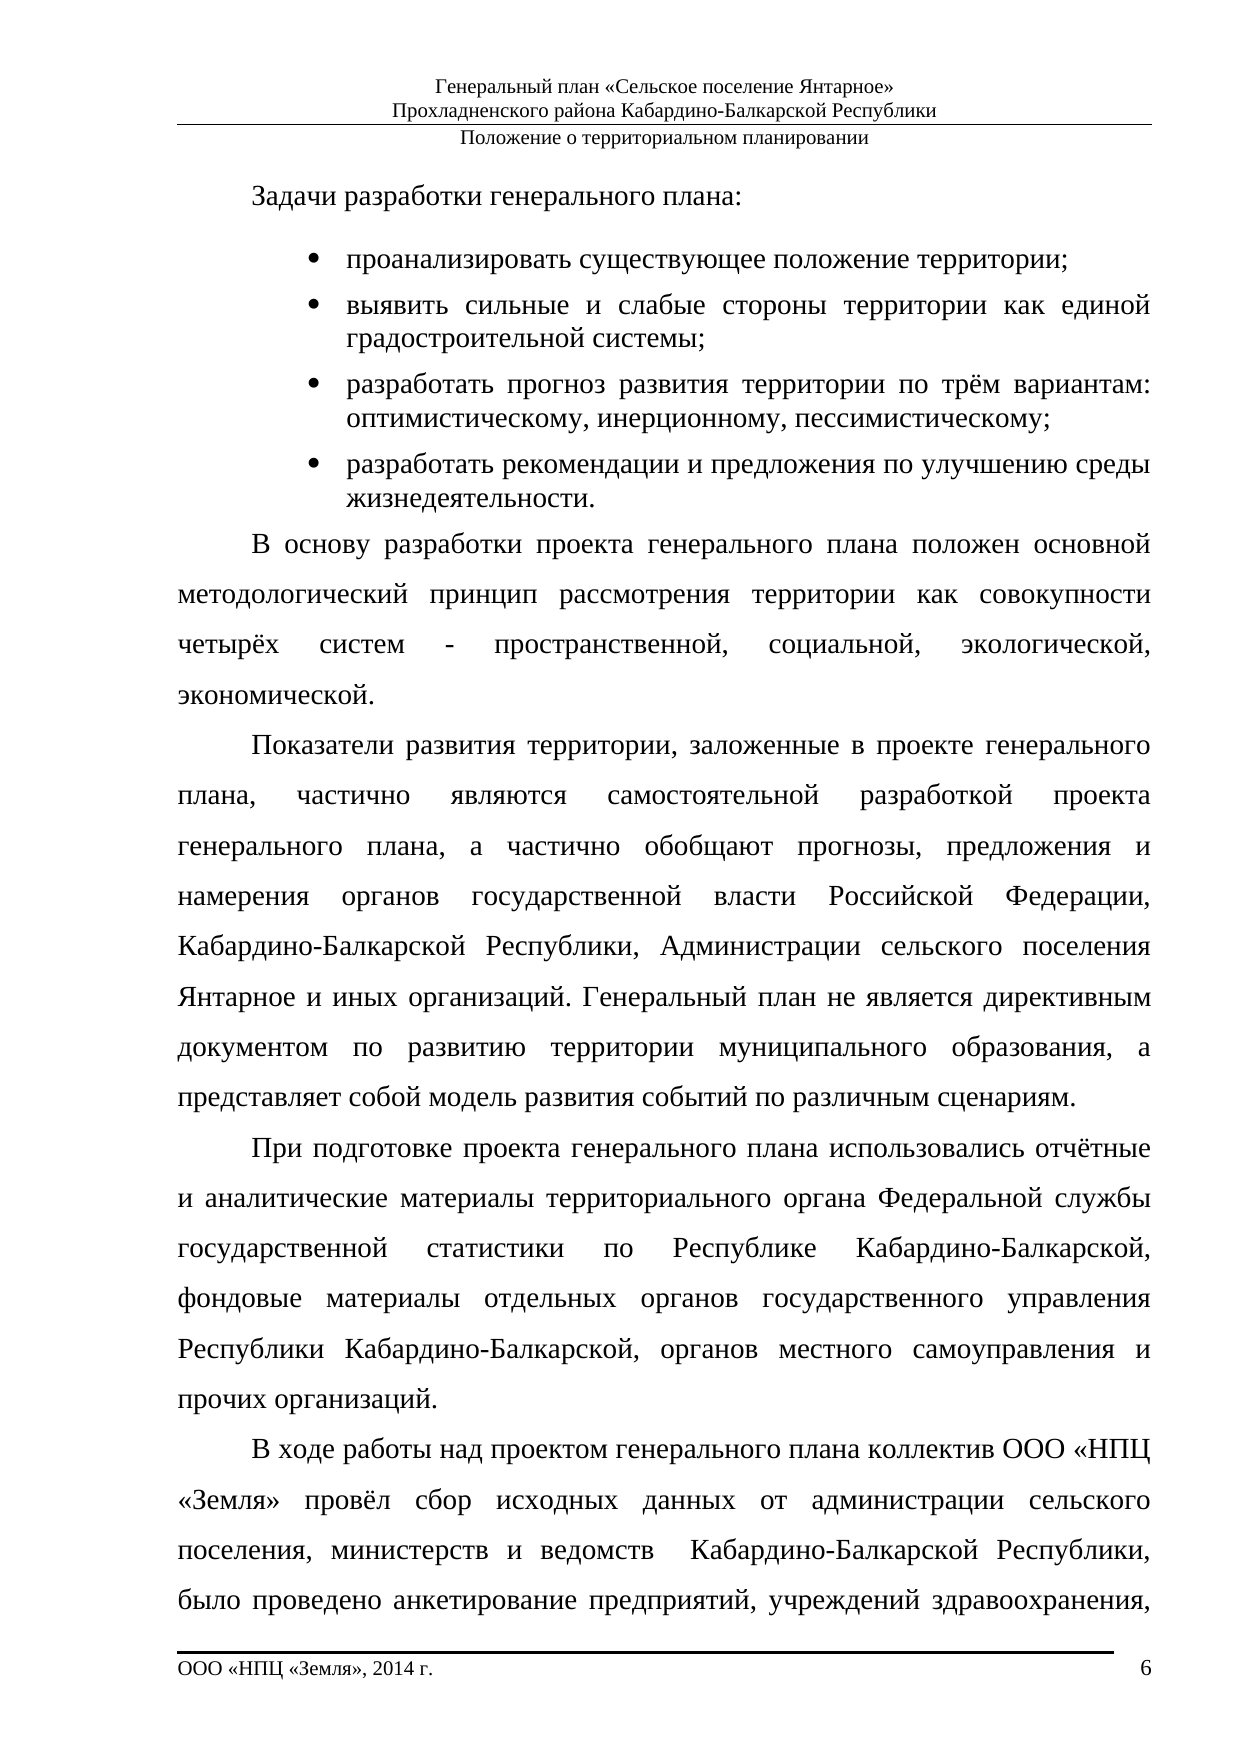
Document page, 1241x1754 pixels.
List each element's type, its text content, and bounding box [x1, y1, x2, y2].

list выявить сильные и слабые стороны территории как единой градостроительной системы; [309, 287, 1152, 354]
list проанализировать существующее положение территории; [309, 241, 1152, 274]
text При подготовке проекта генерального плана использовались отчётные и аналитические материалы территориального органа Федеральной службы государственной статистики по Республике Кабардино-Балкарской, фондовые материалы отдельных органов государственного управления Республики Кабардино-Балкарской, органов местного самоуправления и прочих организаций. [177, 1130, 1152, 1415]
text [177, 1432, 1152, 1616]
text В основу разработки проекта генерального плана положен основной методологический принцип рассмотрения территории как совокупности четырёх систем - пространственной, социальной, экологической, экономической. [177, 526, 1152, 710]
text Задачи разработки генерального плана: [177, 178, 1152, 211]
text Показатели развития территории, заложенные в проекте генерального плана, частично являются самостоятельной разработкой проекта генерального плана, а частично обобщают прогнозы, предложения и намерения органов государственной власти Российской Федерации, Кабардино-Балкарской Республики, Администрации сельского поселения Янтарное и иных организаций. Генеральный план не является директивным документом по развитию территории муниципального образования, а представляет собой модель развития событий по различным сценариям. [177, 727, 1152, 1113]
list разработать рекомендации и предложения по улучшению среды жизнедеятельности. [309, 446, 1152, 513]
list разработать прогноз развития территории по трём вариантам: оптимистическому, инерционному, пессимистическому; [309, 367, 1152, 434]
